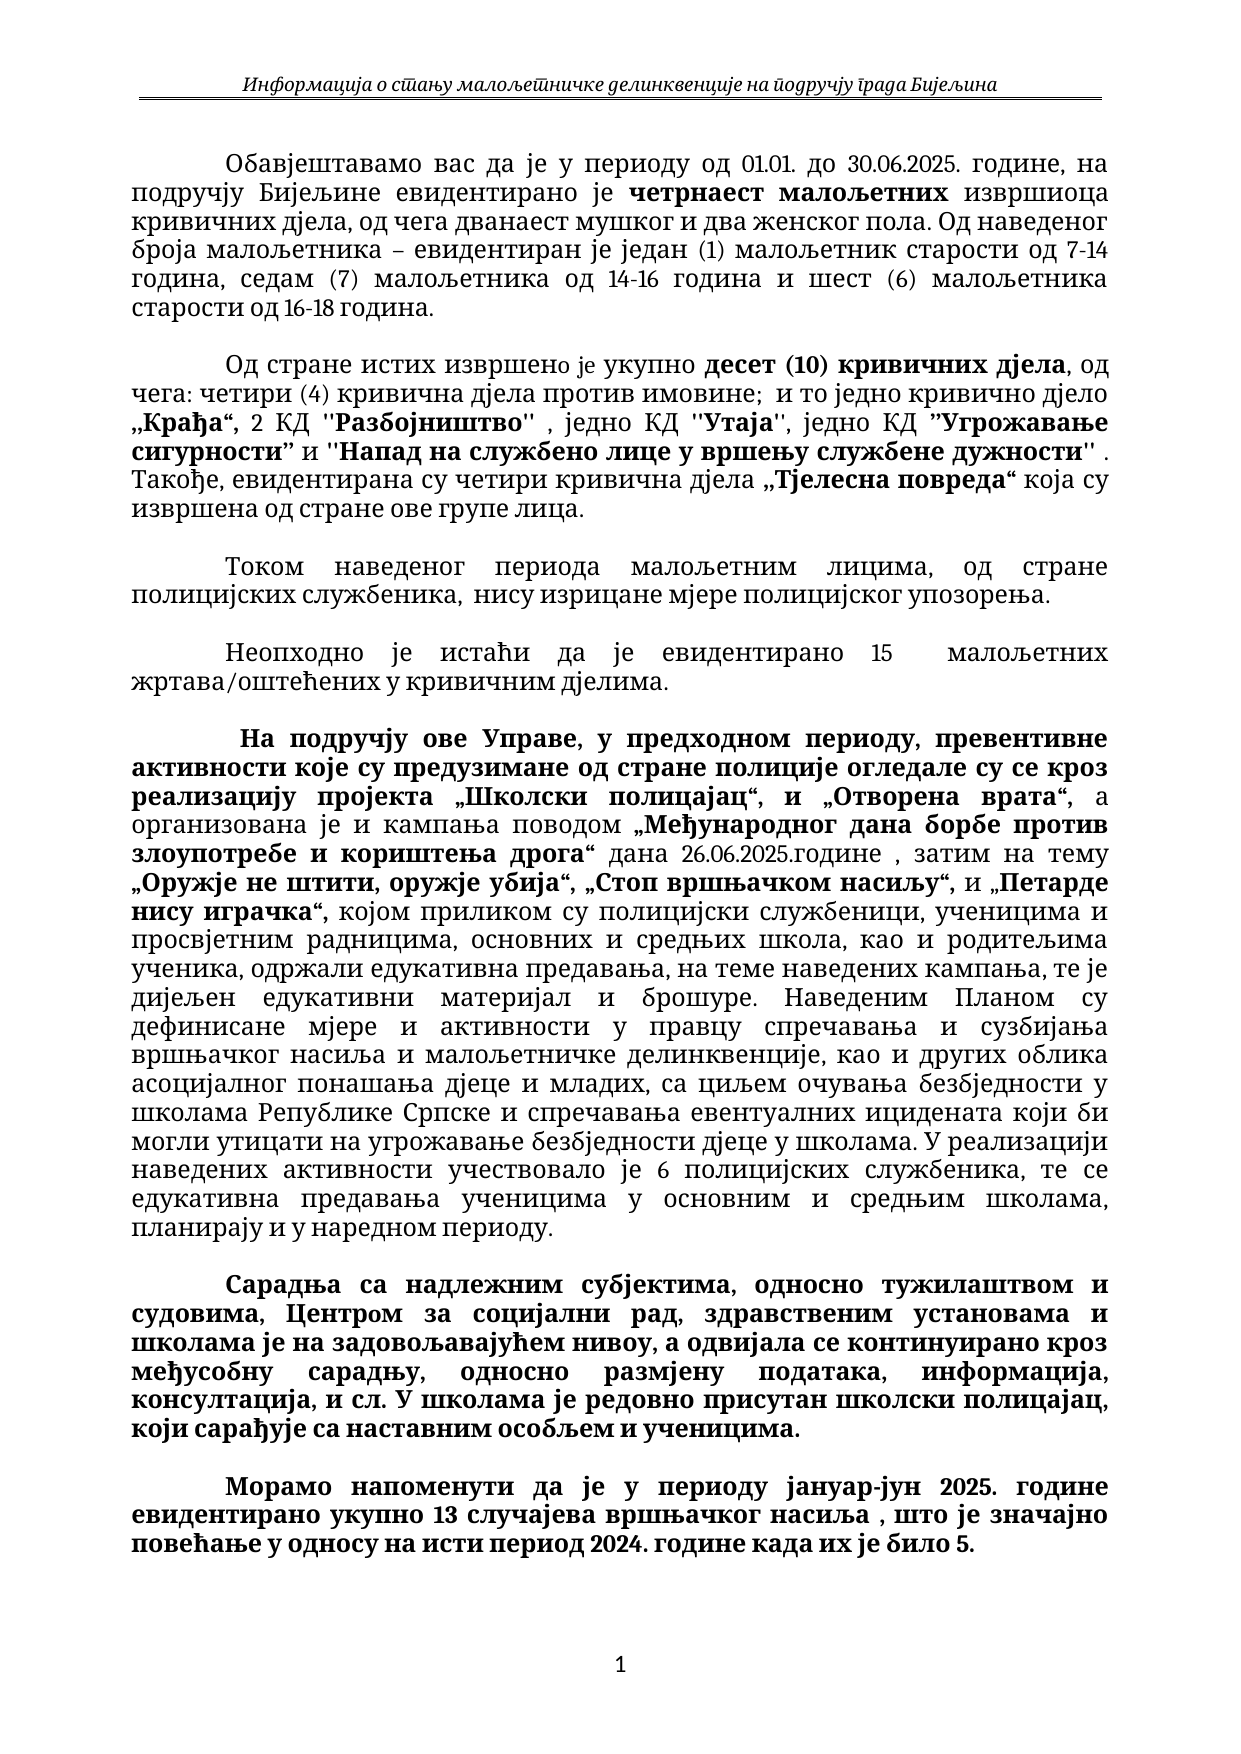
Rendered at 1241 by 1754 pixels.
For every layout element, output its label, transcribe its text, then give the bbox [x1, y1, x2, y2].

text Неопходно је истаћи да је евидентирано 15 малољетних жртава/оштећених у кривичним дјелима. [131, 639, 1109, 696]
text Од стране истих извршенo je укупно десет (10) кривичних дјела, од чега: четири (4) кривична дјела против имовине; и то једно кривично дјело ,,Крађа“, 2 КД ''Разбојништво'' , једно КД ''Утаја'', једно КД ’’Угрожавање сигурности’’ и ''Напад на службено лице у вршењу службене дужности'' . Такође, евидентирана су четири кривична дјела ,,Тјелесна повреда“ која су извршена од стране ове групе лица. [131, 351, 1109, 524]
text Обавјештавамо вас да је у периоду од 01.01. до 30.06.2025. године, на подручју Бијељине евидентирано је четрнаест малољетних извршиоца кривичних дјела, од чега дванаест мушког и два женског пола. Од наведеног броја малољетника – евидентиран је један (1) малољетник старости од 7-14 година, седам (7) малољетника од 14-16 година и шест (6) малољетника старости од 16-18 година. [131, 150, 1109, 322]
text Морамо напоменути да је у периоду јануар-јун 2025. године евидентирано укупно 13 случајева вршњачког насиља , што је значајно повећање у односу на исти период 2024. године када их је било 5. [131, 1472, 1109, 1559]
text На подручју ове Управе, у предходном периоду, превентивне активности које су предузимане од стране полиције огледале су се кроз реализацију пројекта „Школски полицајац“, и „Отворена врата“, а организована је и кампања поводом „Међународног дана борбе против злоупотребе и кориштења дрога“ дана 26.06.2025.године , затим на тему „Оружје не штити, оружје убија“, „Стоп вршњачком насиљу“, и „Петарде нису играчка“, којом приликом су полицијски службеници, ученицима и просвјетним радницима, основних и средњих школа, као и родитељима ученика, одржали едукативна предавања, на теме наведених кампања, те је дијељен едукативни материјал и брошуре. Наведеним Планом су дефинисане мјере и активности у правцу спречавања и сузбијања вршњачког насиља и малољетничке делинквенције, као и других облика асоцијалног понашања дјеце и младих, са циљем очувања безбједности у школама Републике Српске и спречавања евентуалних ицидената који би могли утицати на угрожавање безбједности дјеце у школама. У реализацији наведених активности учествовало је 6 полицијских службеника, те се едукативна предавања ученицима у основним и средњим школама, планирају и у наредном периоду. [131, 725, 1109, 1242]
text Током наведеног периода малољетним лицима, од стране полицијских службеника, нису изрицане мјере полицијског упозорења. [131, 552, 1109, 610]
text Сарадња са надлежним субјектима, односно тужилаштвом и судовима, Центрoм за социјални рад, здравственим установама и школама је на задовољавајућем нивоу, а одвијала се континуирано кроз међусобну сарадњу, односно размјену података, информација, консултација, и сл. У школама је редовно присутан школски полицајац, који сарађује са наставним особљем и ученицима. [131, 1271, 1109, 1444]
